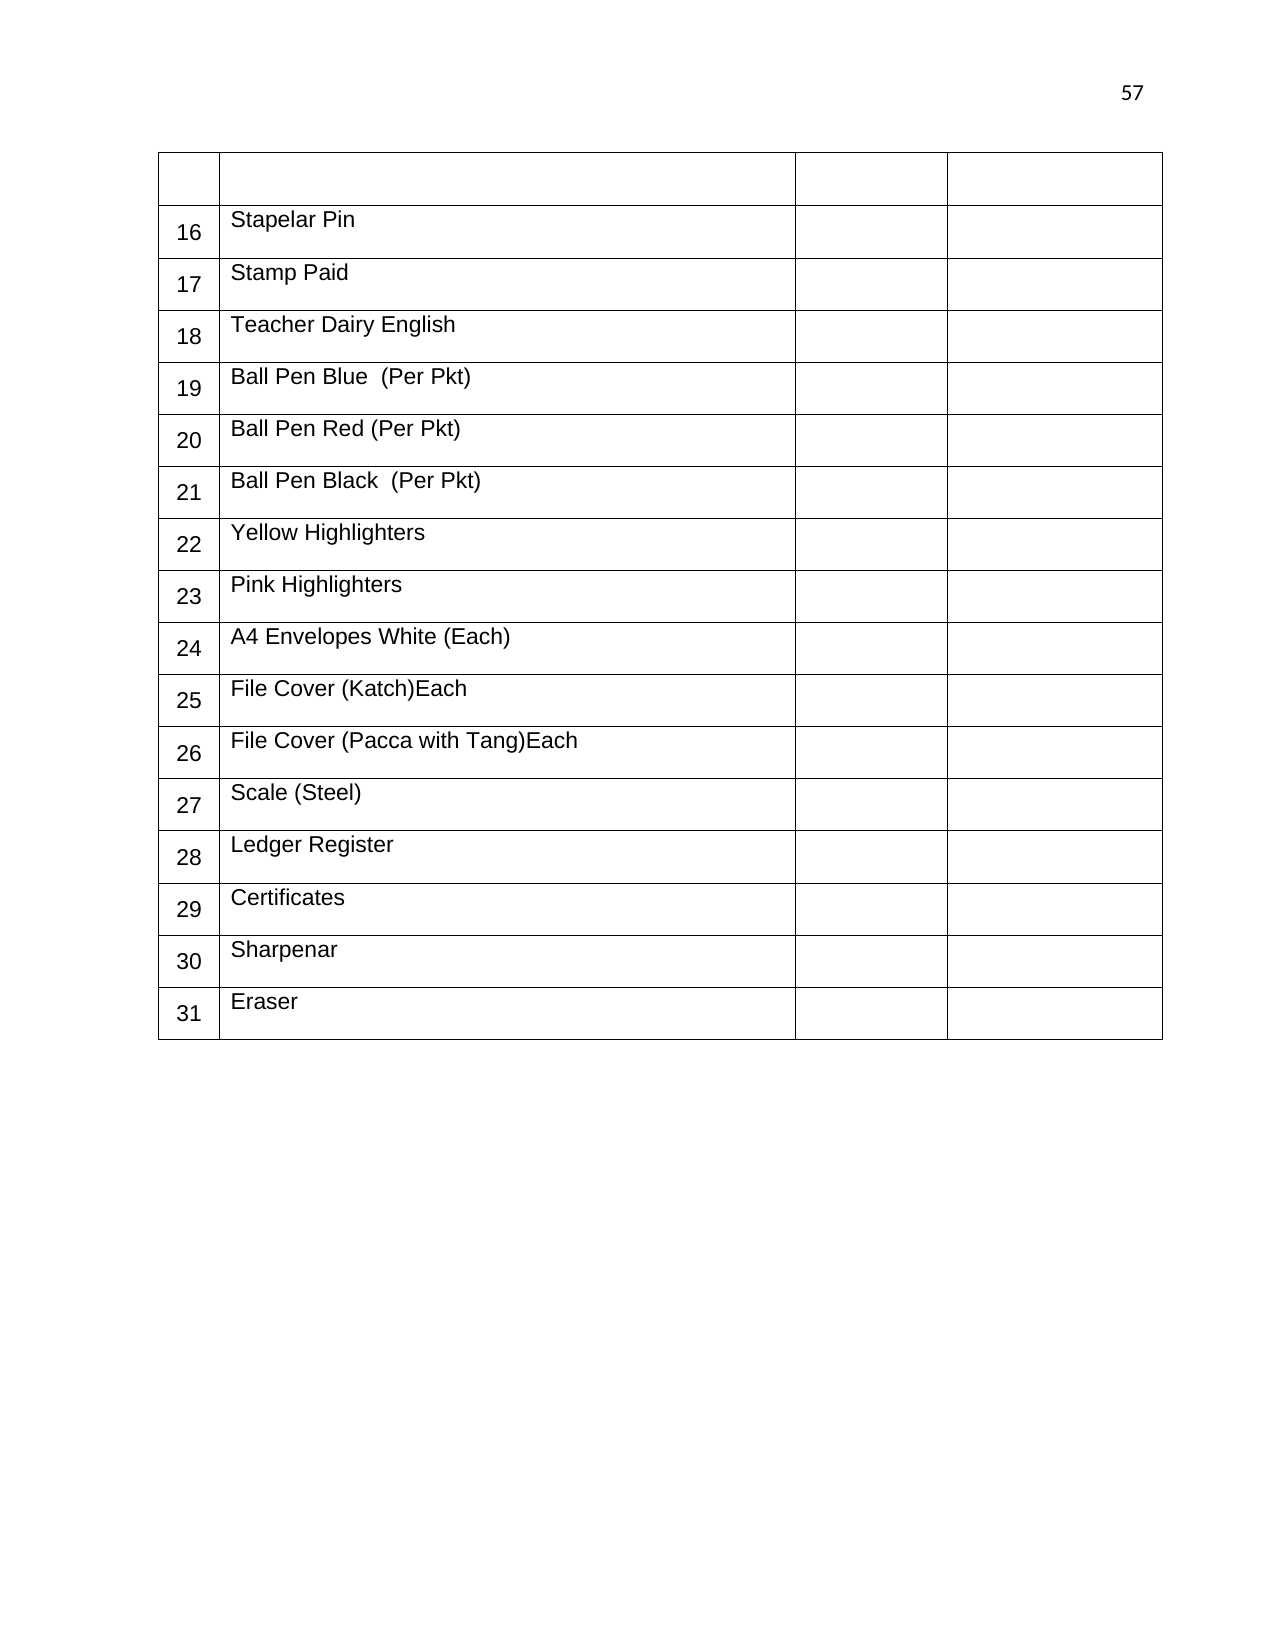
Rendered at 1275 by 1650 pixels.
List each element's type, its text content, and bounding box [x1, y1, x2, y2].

table_cell Stamp Paid [220, 259, 795, 309]
table_cell [948, 884, 1162, 934]
table_cell 16 [159, 206, 219, 257]
table_cell 27 [159, 779, 219, 830]
table_cell 25 [159, 675, 219, 726]
table_cell [948, 311, 1162, 362]
table_cell 15 [159, 153, 219, 205]
table_cell [796, 153, 947, 205]
table_cell Pink Highlighters [220, 571, 795, 622]
table_cell [796, 988, 947, 1039]
table_cell [796, 363, 947, 414]
table_cell Stapelar Pin [220, 206, 795, 257]
table_cell [948, 988, 1162, 1039]
table_cell Stapelar [220, 153, 795, 205]
table_cell [948, 153, 1162, 205]
table_cell [948, 779, 1162, 830]
table_cell 20 [159, 415, 219, 466]
table_cell [796, 779, 947, 830]
table_cell Certificates [220, 884, 795, 934]
table_cell [796, 206, 947, 257]
table_cell [796, 415, 947, 466]
table_cell File Cover (Pacca with Tang)Each [220, 727, 795, 778]
table_cell [796, 259, 947, 309]
table_cell 29 [159, 884, 219, 934]
table_cell 17 [159, 259, 219, 309]
table_cell A4 Envelopes White (Each) [220, 623, 795, 674]
table_cell Eraser [220, 988, 795, 1039]
table_cell 28 [159, 831, 219, 882]
table_cell 31 [159, 988, 219, 1039]
table_cell [948, 831, 1162, 882]
table_cell [948, 363, 1162, 414]
table_cell [796, 623, 947, 674]
table_cell Ball Pen Red (Per Pkt) [220, 415, 795, 466]
table_cell [796, 936, 947, 987]
table_cell [796, 571, 947, 622]
table_cell [948, 936, 1162, 987]
table_cell [948, 623, 1162, 674]
table_cell 23 [159, 571, 219, 622]
table_cell [948, 259, 1162, 309]
table_cell [796, 831, 947, 882]
table_cell [948, 206, 1162, 257]
table_cell 18 [159, 311, 219, 362]
table_cell [948, 519, 1162, 570]
table_cell [796, 519, 947, 570]
table_cell [796, 467, 947, 518]
table_cell [796, 675, 947, 726]
table_cell File Cover (Katch)Each [220, 675, 795, 726]
table_cell [948, 571, 1162, 622]
table_cell [948, 727, 1162, 778]
table_cell 30 [159, 936, 219, 987]
table_cell Scale (Steel) [220, 779, 795, 830]
table_cell Yellow Highlighters [220, 519, 795, 570]
table_cell Ball Pen Black (Per Pkt) [220, 467, 795, 518]
table_cell Sharpenar [220, 936, 795, 987]
table_cell 24 [159, 623, 219, 674]
table_cell Ball Pen Blue (Per Pkt) [220, 363, 795, 414]
table_cell 21 [159, 467, 219, 518]
table_cell [948, 467, 1162, 518]
table_cell [796, 727, 947, 778]
table_cell [948, 675, 1162, 726]
table_cell 22 [159, 519, 219, 570]
table_cell [796, 884, 947, 934]
table_cell Ledger Register [220, 831, 795, 882]
table_cell 26 [159, 727, 219, 778]
table_cell [796, 311, 947, 362]
table_cell Teacher Dairy English [220, 311, 795, 362]
table_cell [948, 415, 1162, 466]
table_cell 19 [159, 363, 219, 414]
